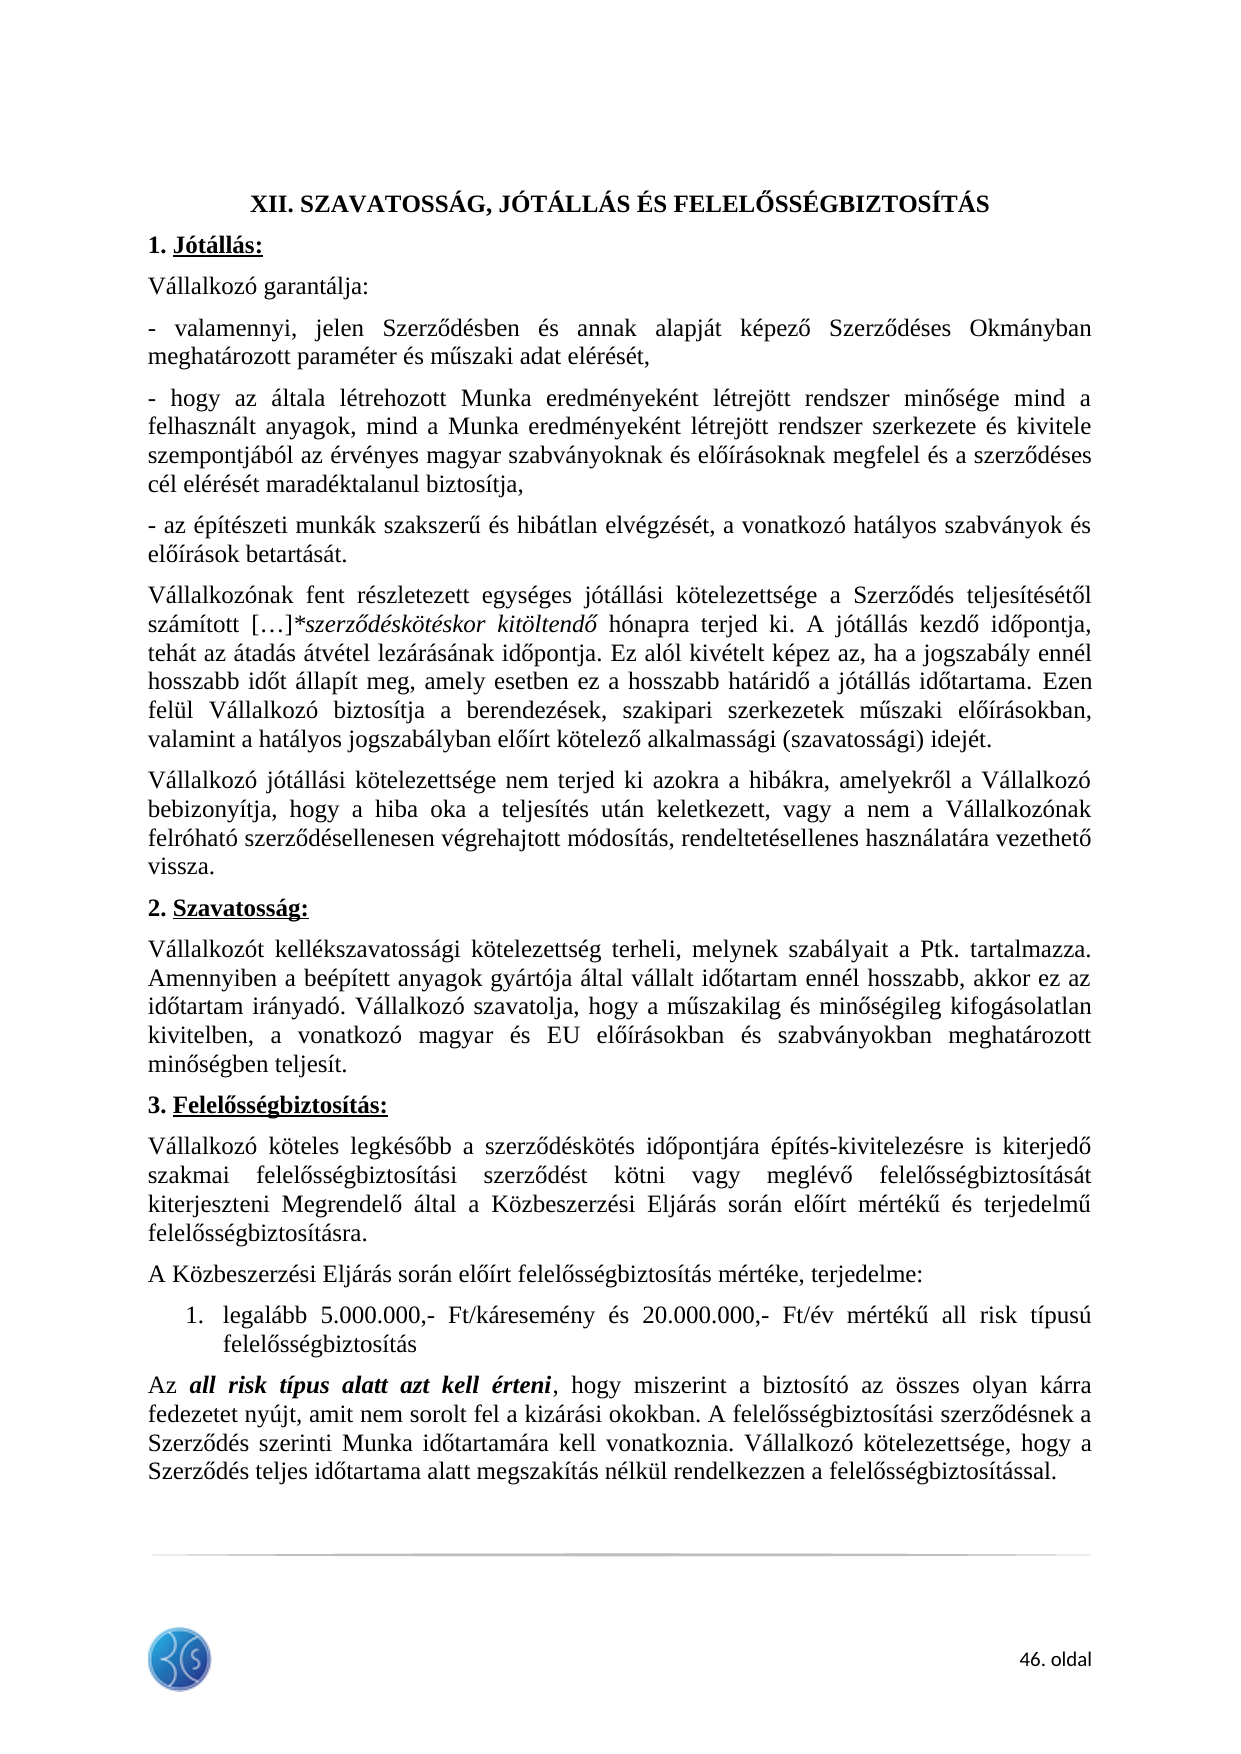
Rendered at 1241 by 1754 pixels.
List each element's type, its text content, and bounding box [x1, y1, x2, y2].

text 2. Szavatosság: [148, 893, 1092, 921]
text Vállalkozónak fent részletezett egységes jótállási kötelezettsége a Szerződés teljesítésétől számított […]*szerződéskötéskor kitöltendő hónapra terjed ki. A jótállás kezdő időpontja, tehát az átadás átvétel lezárásának időpontja. Ez alól kivételt képez az, ha a jogszabály ennél hosszabb időt állapít meg, amely esetben ez a hosszabb határidő a jótállás időtartama. Ezen felül Vállalkozó biztosítja a berendezések, szakipari szerkezetek műszaki előírásokban, valamint a hatályos jogszabályban előírt kötelező alkalmassági (szavatossági) idejét. [148, 580, 1092, 753]
text 3. Felelősségbiztosítás: [148, 1090, 1092, 1119]
text - az építészeti munkák szakszerű és hibátlan elvégzését, a vonatkozó hatályos szabványok és előírások betartását. [148, 510, 1092, 568]
text Vállalkozó köteles legkésőbb a szerződéskötés időpontjára építés-kivitelezésre is kiterjedő szakmai felelősségbiztosítási szerződést kötni vagy meglévő felelősségbiztosítását kiterjeszteni Megrendelő által a Közbeszerzési Eljárás során előírt mértékű és terjedelmű felelősségbiztosításra. [148, 1131, 1092, 1246]
text - valamennyi, jelen Szerződésben és annak alapját képező Szerződéses Okmányban meghatározott paraméter és műszaki adat elérését, [148, 313, 1092, 370]
text XII. SZAVATOSSÁG, JÓTÁLLÁS ÉS FELELŐSSÉGBIZTOSÍTÁS [148, 189, 1092, 218]
text Vállalkozó jótállási kötelezettsége nem terjed ki azokra a hibákra, amelyekről a Vállalkozó bebizonyítja, hogy a hiba oka a teljesítés után keletkezett, vagy a nem a Vállalkozónak felróható szerződésellenesen végrehajtott módosítás, rendeltetésellenes használatára vezethető vissza. [148, 765, 1092, 880]
list legalább 5.000.000,- Ft/káresemény és 20.000.000,- Ft/év mértékű all risk típusú felelősségbiztosítás [185, 1300, 1092, 1358]
text - hogy az általa létrehozott Munka eredményeként létrejött rendszer minősége mind a felhasznált anyagok, mind a Munka eredményeként létrejött rendszer szerkezete és kivitele szempontjából az érvényes magyar szabványoknak és előírásoknak megfelel és a szerződéses cél elérését maradéktalanul biztosítja, [148, 383, 1092, 498]
text 1. Jótállás: [148, 230, 1092, 259]
picture [147, 1548, 1093, 1561]
text Az all risk típus alatt azt kell érteni, hogy miszerint a biztosító az összes olyan kárra fedezetet nyújt, amit nem sorolt fel a kizárási okokban. A felelősségbiztosítási szerződésnek a Szerződés szerinti Munka időtartamára kell vonatkoznia. Vállalkozó kötelezettsége, hogy a Szerződés teljes időtartama alatt megszakítás nélkül rendelkezzen a felelősségbiztosítással. [148, 1370, 1092, 1485]
text Vállalkozó garantálja: [148, 271, 1092, 300]
text Vállalkozót kellékszavatossági kötelezettség terheli, melynek szabályait a Ptk. tartalmazza. Amennyiben a beépített anyagok gyártója által vállalt időtartam ennél hosszabb, akkor ez az időtartam irányadó. Vállalkozó szavatolja, hogy a műszakilag és minőségileg kifogásolatlan kivitelben, a vonatkozó magyar és EU előírásokban és szabványokban meghatározott minőségben teljesít. [148, 934, 1092, 1078]
text A Közbeszerzési Eljárás során előírt felelősségbiztosítás mértéke, terjedelme: [148, 1259, 1092, 1288]
picture [147, 1627, 212, 1692]
